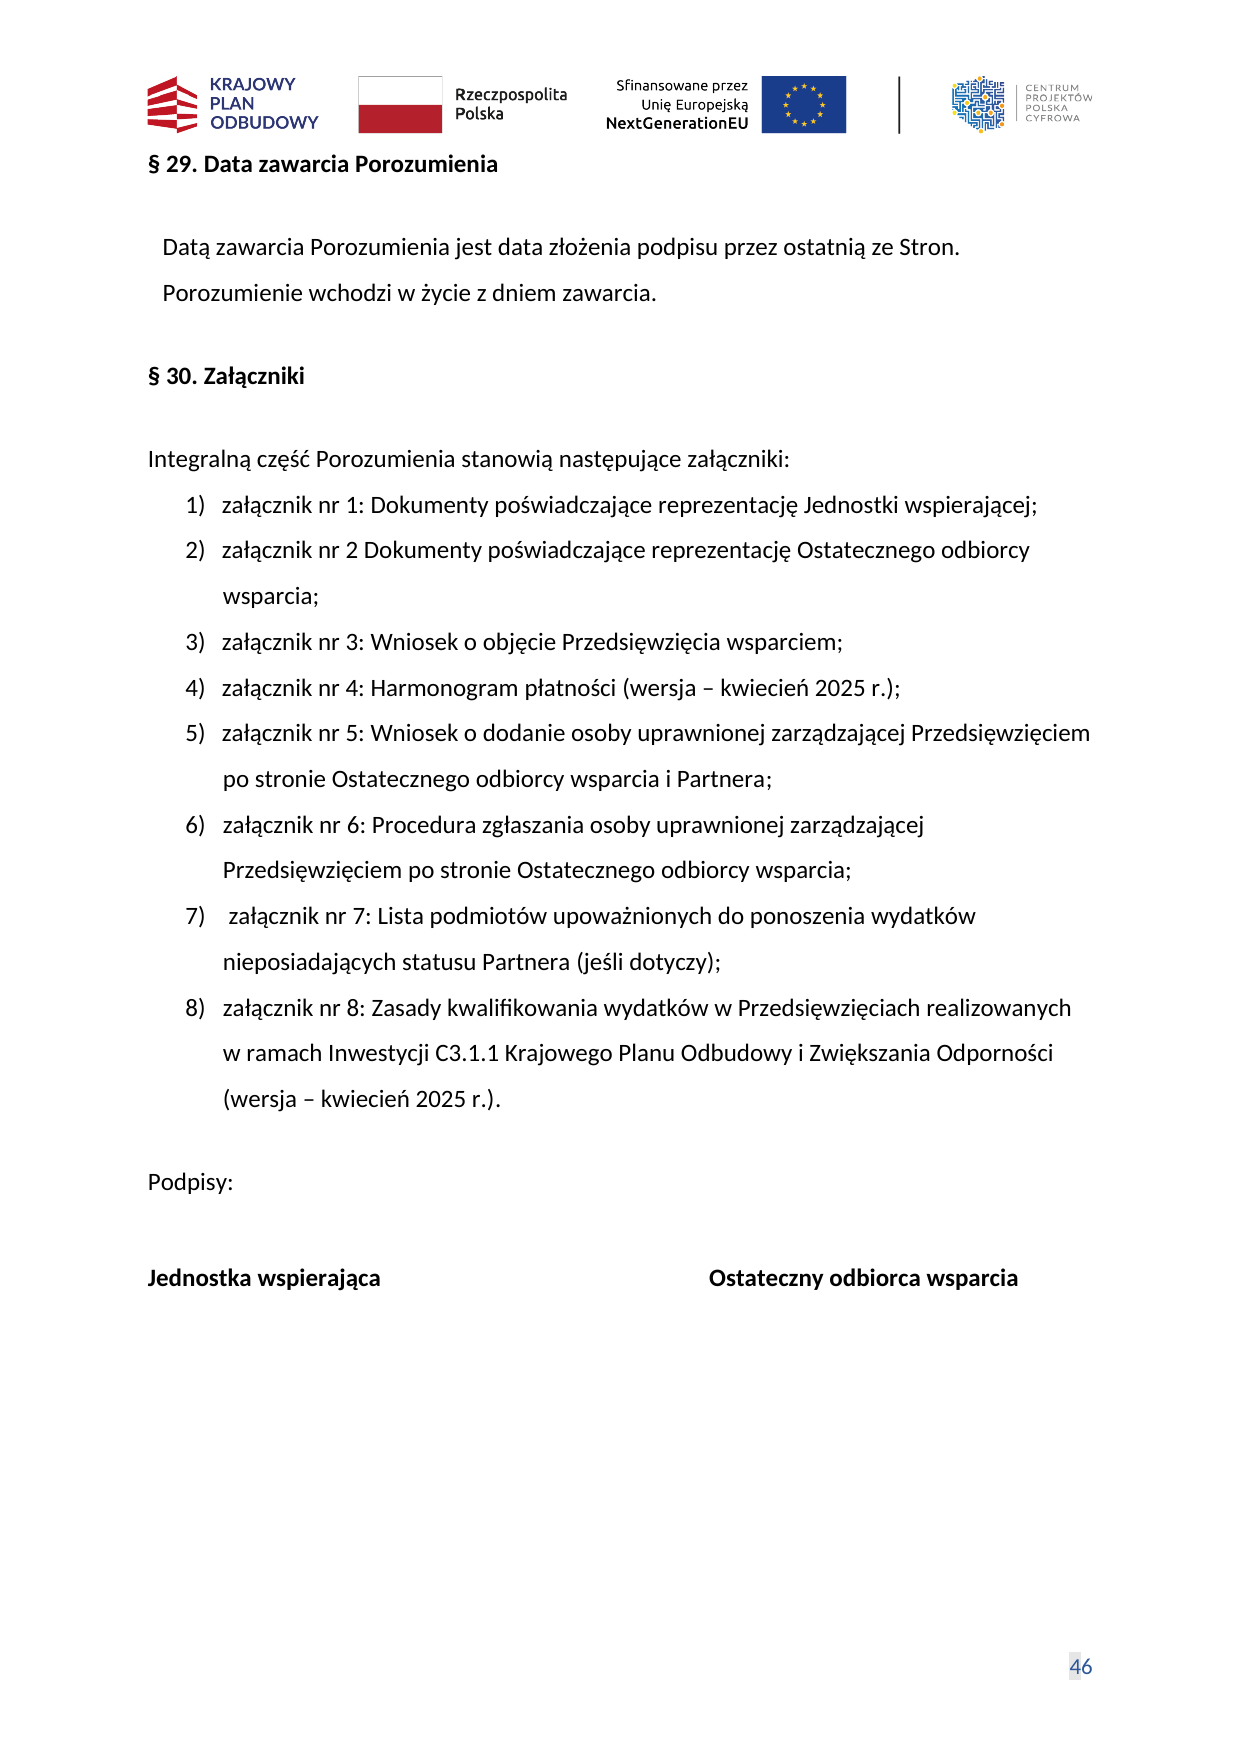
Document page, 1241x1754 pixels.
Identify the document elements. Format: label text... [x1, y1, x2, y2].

list załącznik nr 4: Harmonogram płatności (wersja – kwiecień 2025 r.); [185, 672, 1092, 702]
list załącznik nr 2 Dokumenty poświadczające reprezentację Ostatecznego odbiorcy wsparcia; [185, 534, 1092, 611]
list załącznik nr 3: Wniosek o objęcie Przedsięwzięcia wsparciem; [185, 626, 1092, 657]
text Podpisy: [148, 1167, 1092, 1197]
picture [147, 76, 1093, 134]
list załącznik nr 8: Zasady kwalifikowania wydatków w Przedsięwzięciach realizowanych w ramach Inwestycji C3.1.1 Krajowego Planu Odbudowy i Zwiększania Odporności (wersja – kwiecień 2025 r.). [185, 992, 1092, 1114]
list załącznik nr 5: Wniosek o dodanie osoby uprawnionej zarządzającej Przedsięwzięciem po stronie Ostatecznego odbiorcy wsparcia i Partnera; [185, 717, 1092, 794]
text Datą zawarcia Porozumienia jest data złożenia podpisu przez ostatnią ze Stron. Porozumienie wchodzi w życie z dniem zawarcia. [162, 231, 1045, 307]
list załącznik nr 6: Procedura zgłaszania osoby uprawnionej zarządzającej Przedsięwzięciem po stronie Ostatecznego odbiorcy wsparcia; [185, 809, 1092, 885]
text Jednostka wspierająca Ostateczny odbiorca wsparcia [148, 1262, 1092, 1293]
list załącznik nr 7: Lista podmiotów upoważnionych do ponoszenia wydatków nieposiadających statusu Partnera (jeśli dotyczy); [185, 900, 1092, 977]
subtitle § 29. Data zawarcia Porozumienia [148, 148, 1092, 178]
text Integralną część Porozumienia stanowią następujące załączniki: [148, 443, 1092, 474]
list załącznik nr 1: Dokumenty poświadczające reprezentację Jednostki wspierającej; [185, 489, 1092, 519]
subtitle § 30. Załączniki [148, 360, 1092, 390]
